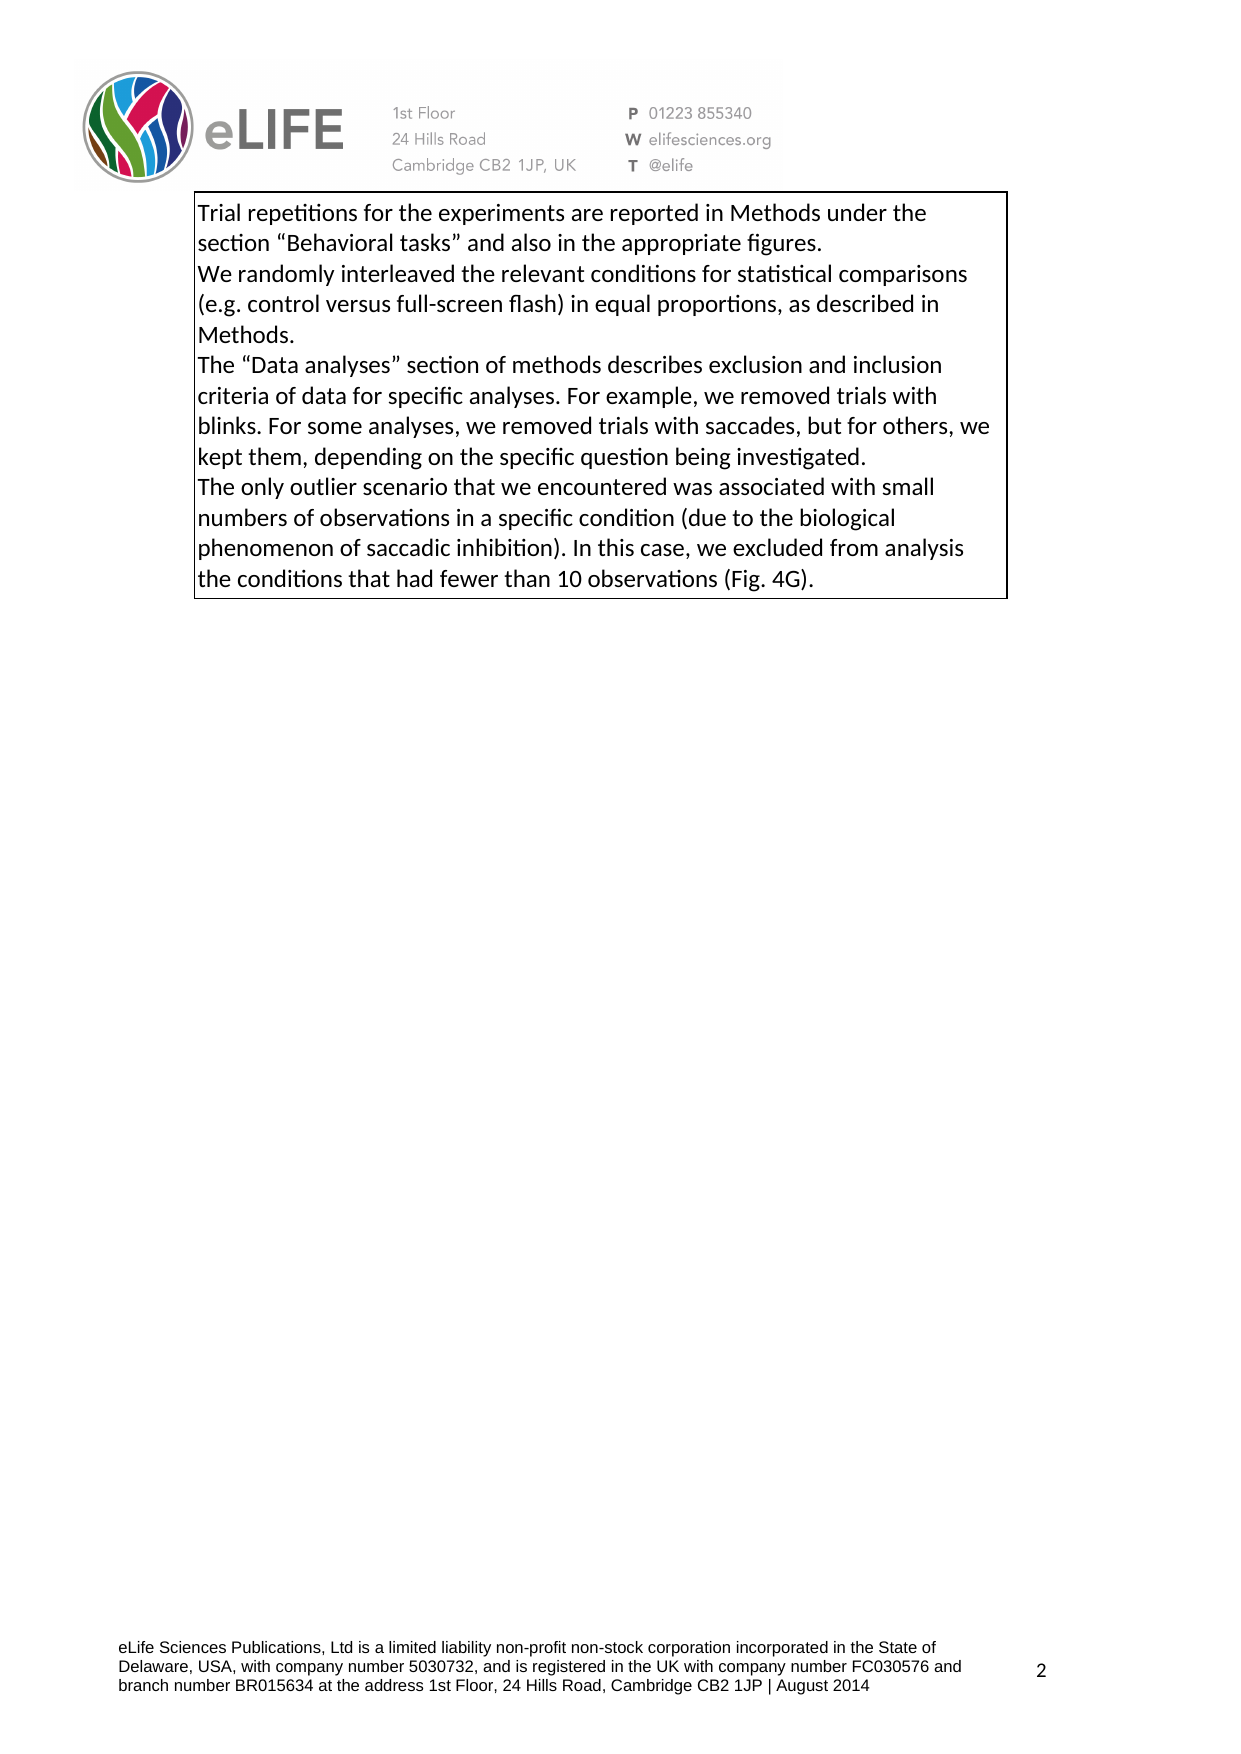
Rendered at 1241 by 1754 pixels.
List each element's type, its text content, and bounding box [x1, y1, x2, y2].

text Trial repetitions for the experiments are reported in Methods under the section “Behavioral tasks” and also in the appropriate figures. [195, 194, 1006, 258]
text The only outlier scenario that we encountered was associated with small numbers of observations in a specific condition (due to the biological phenomenon of saccadic inhibition). In this case, we excluded from analysis the conditions that had fewer than 10 observations (Fig. 4G). [195, 471, 1006, 596]
picture [73, 59, 784, 191]
text The “Data analyses” section of methods describes exclusion and inclusion criteria of data for specific analyses. For example, we removed trials with blinks. For some analyses, we removed trials with saccades, but for others, we kept them, depending on the specific question being investigated. [197, 349, 1004, 471]
text We randomly interleaved the relevant conditions for statistical comparisons (e.g. control versus full-screen flash) in equal proportions, as described in Methods. [197, 258, 1004, 349]
